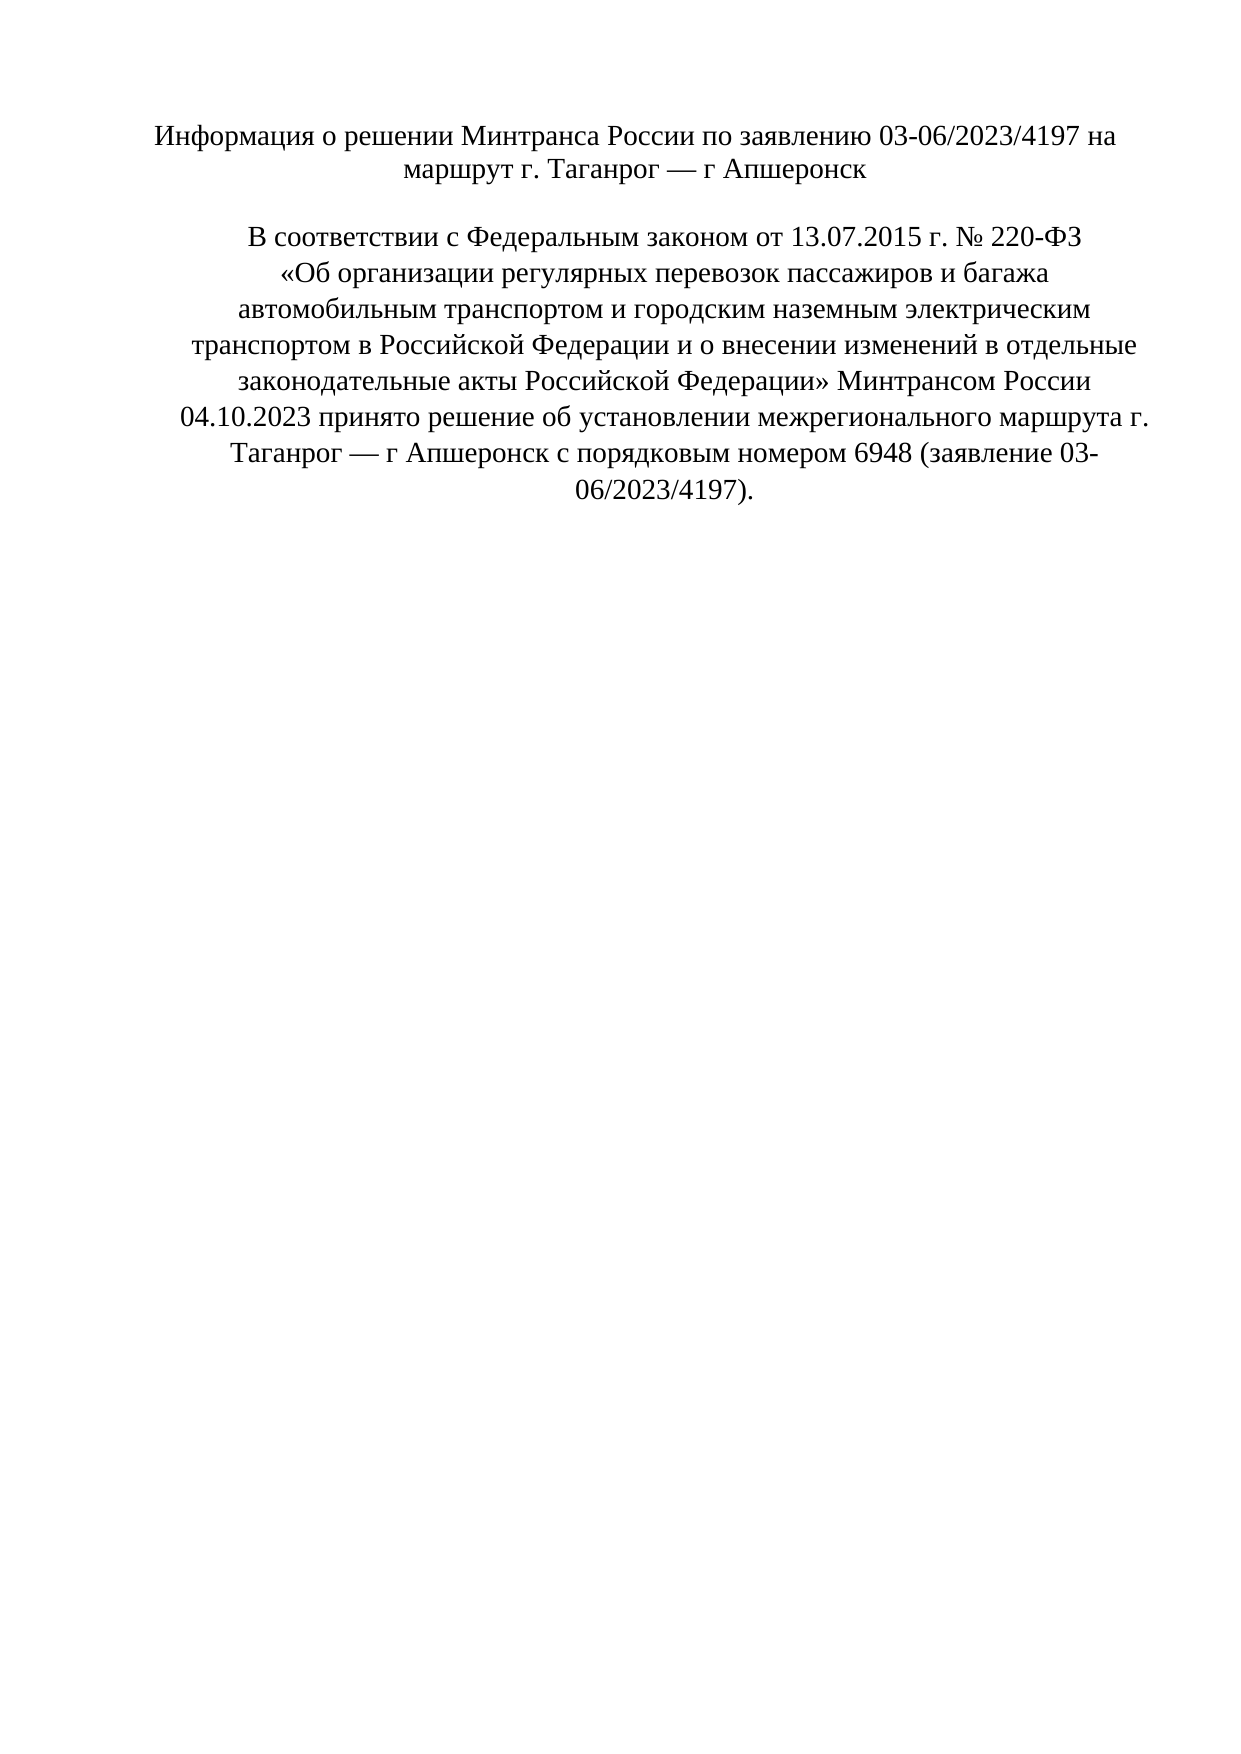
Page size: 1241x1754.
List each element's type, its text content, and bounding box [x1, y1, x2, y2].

text В соответствии с Федеральным законом от 13.07.2015 г. № 220-ФЗ «Об организации регулярных перевозок пассажиров и багажа автомобильным транспортом и городским наземным электрическим транспортом в Российской Федерации и о внесении изменений в отдельные законодательные акты Российской Федерации» Минтрансом России 04.10.2023 принято решение об установлении межрегионального маршрута г. Таганрог — г Апшеронск с порядковым номером 6948 (заявление 03-06/2023/4197). [177, 219, 1152, 505]
text Информация о решении Минтранса России по заявлению 03-06/2023/4197 на маршрут г. Таганрог — г Апшеронск [118, 118, 1152, 185]
